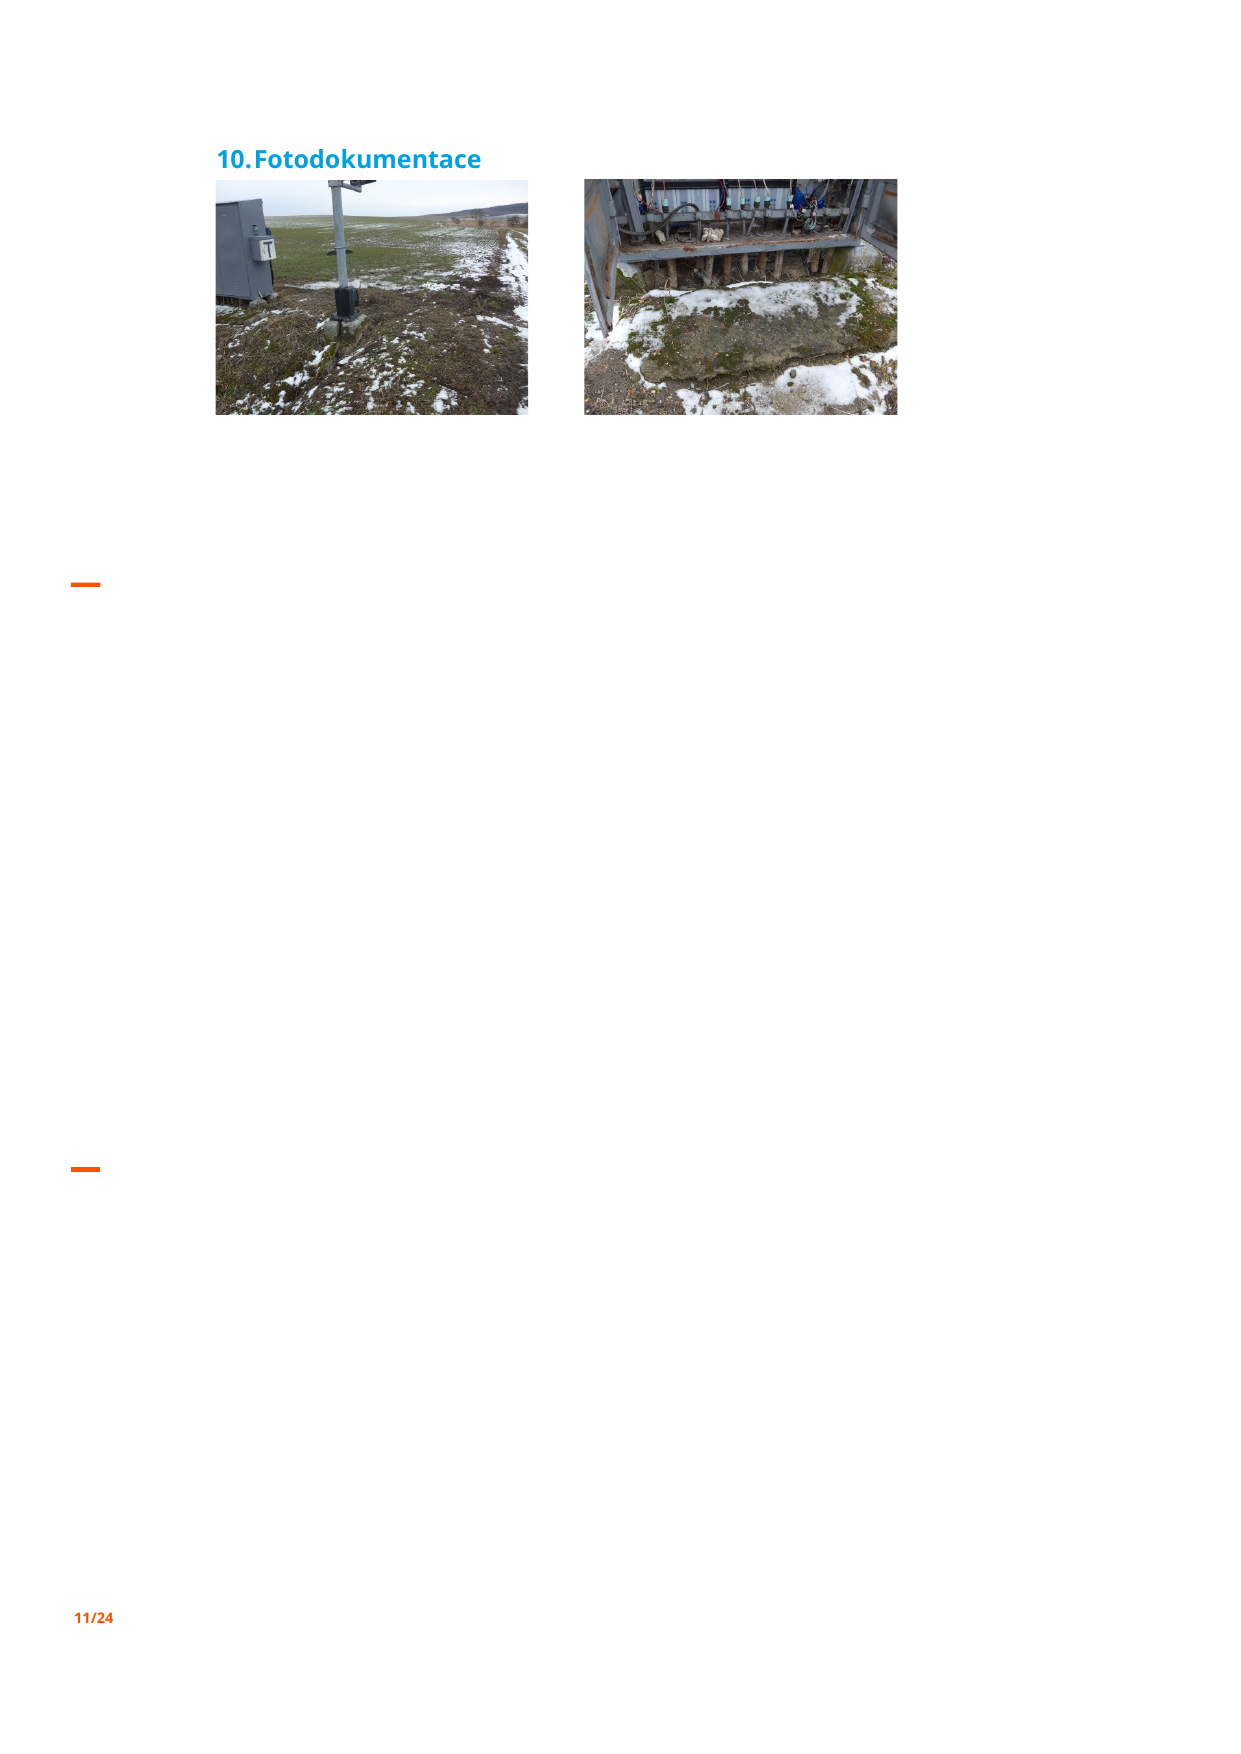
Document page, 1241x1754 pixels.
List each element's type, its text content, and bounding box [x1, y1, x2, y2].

picture [584, 179, 898, 415]
subtitle Fotodokumentace [216, 142, 1122, 176]
picture [215, 180, 529, 415]
